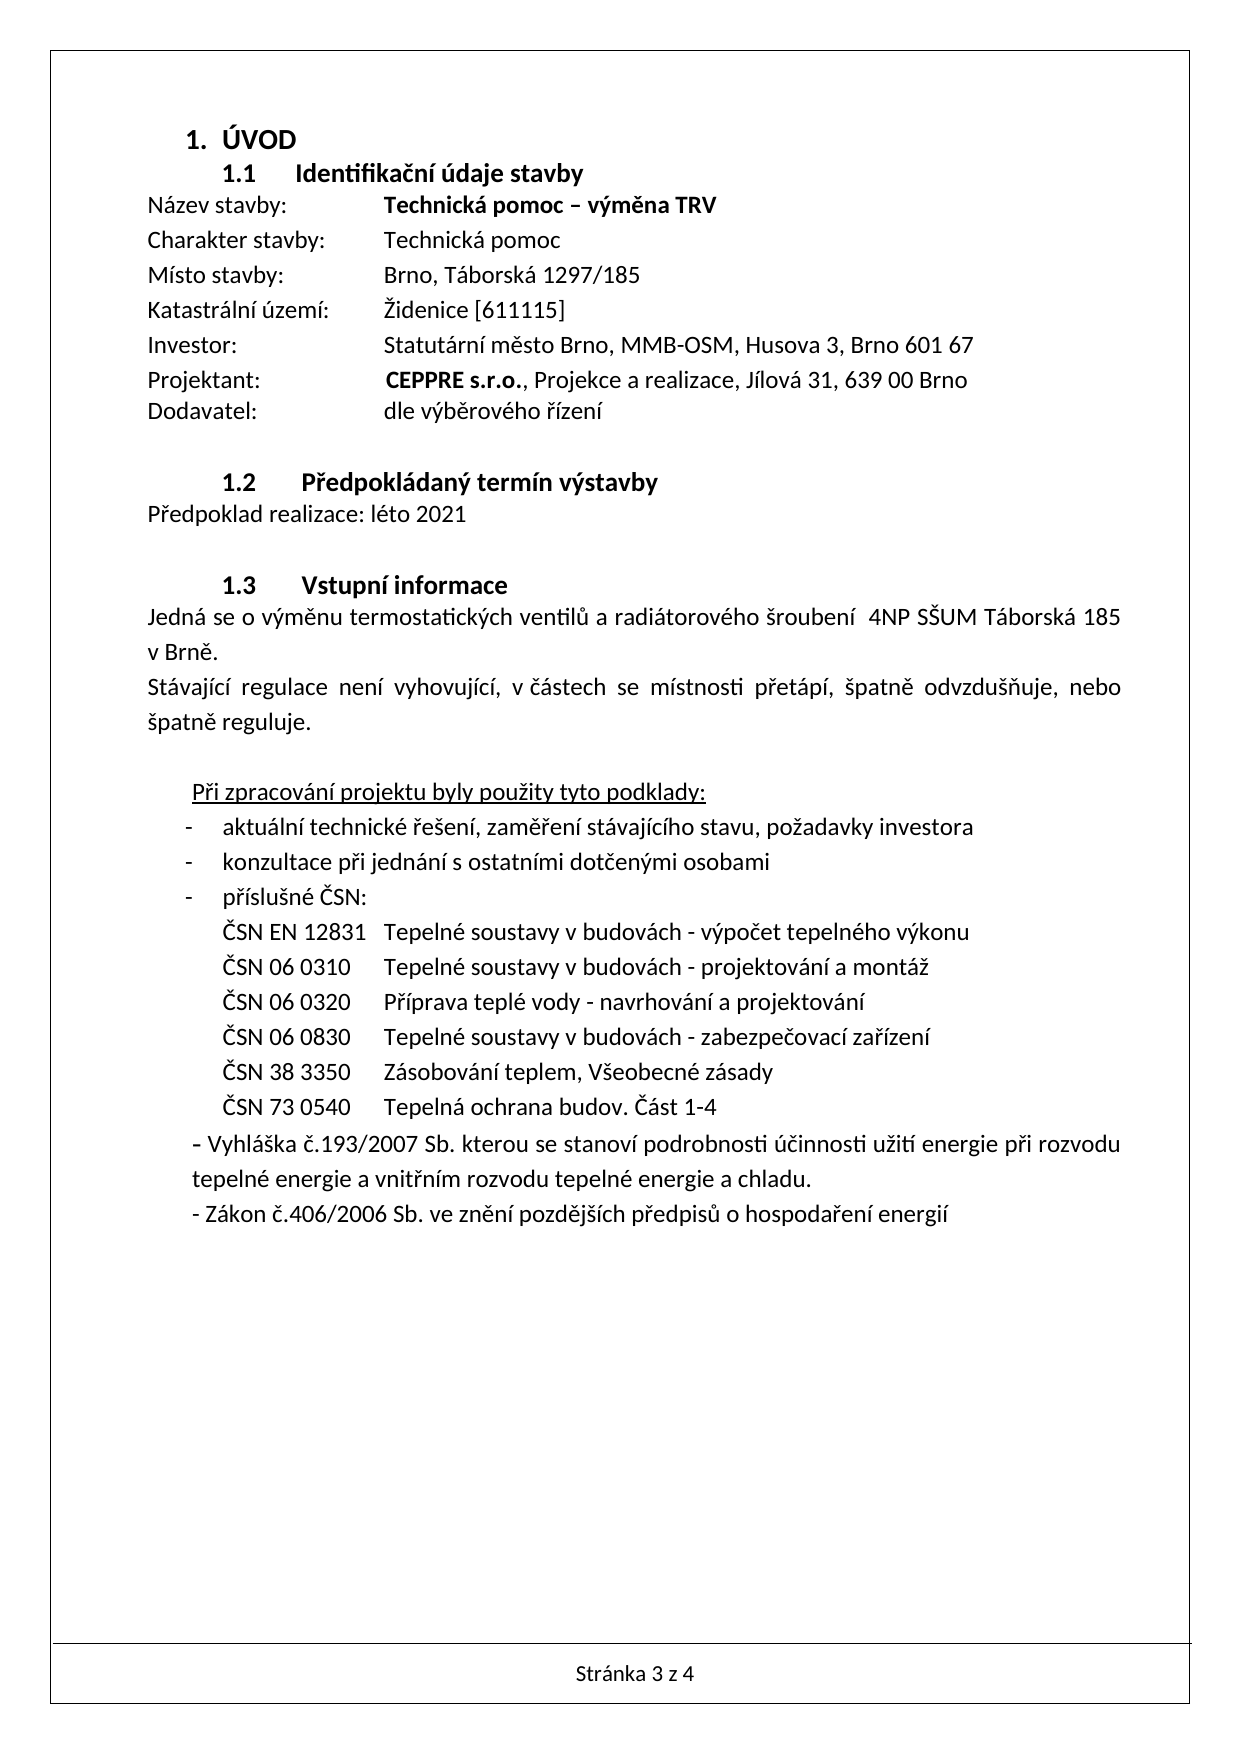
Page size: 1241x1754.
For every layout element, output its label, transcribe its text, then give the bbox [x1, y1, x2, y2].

text Jedná se o výměnu termostatických ventilů a radiátorového šroubení 4NP SŠUM Táborská 185 v Brně. [147, 601, 1122, 667]
text Místo stavby: Brno, Táborská 1297/185 [147, 260, 1122, 290]
text - Zákon č.406/2006 Sb. ve znění pozdějších předpisů o hospodaření energií [192, 1198, 1122, 1229]
subtitle ÚVOD [185, 121, 1122, 157]
list ČSN 38 3350 Zásobování teplem, Všeobecné zásady [222, 1056, 1122, 1087]
text Charakter stavby: Technická pomoc [147, 225, 1122, 255]
text Dodavatel: dle výběrového řízení [147, 395, 1122, 426]
text Název stavby: Technická pomoc – výměna TRV [147, 190, 1122, 220]
list ČSN 06 0310 Tepelné soustavy v budovách - projektování a montáž [222, 951, 1122, 982]
text Investor: Statutární město Brno, MMB-OSM, Husova 3, Brno 601 67 [147, 330, 1122, 360]
text Projektant: CEPPRE s.r.o., Projekce a realizace, Jílová 31, 639 00 Brno [147, 365, 1122, 395]
subtitle Vstupní informace [221, 568, 1122, 601]
list ČSN EN 12831 Tepelné soustavy v budovách - výpočet tepelného výkonu [222, 916, 1122, 947]
text Katastrální území: Židenice [611115] [147, 295, 1122, 325]
list ČSN 73 0540 Tepelná ochrana budov. Část 1-4 [222, 1091, 1122, 1122]
text - Vyhláška č.193/2007 Sb. kterou se stanoví podrobnosti účinnosti užití energie při rozvodu tepelné energie a vnitřním rozvodu tepelné energie a chladu. [192, 1126, 1122, 1194]
list aktuální technické řešení, zaměření stávajícího stavu, požadavky investora [185, 811, 1122, 842]
text Předpoklad realizace: léto 2021 [147, 498, 1122, 529]
list příslušné ČSN: [185, 881, 1122, 912]
text Při zpracování projektu byly použity tyto podklady: [147, 776, 1122, 807]
list ČSN 06 0830 Tepelné soustavy v budovách - zabezpečovací zařízení [222, 1021, 1122, 1052]
list ČSN 06 0320 Příprava teplé vody - navrhování a projektování [222, 986, 1122, 1017]
subtitle Identifikační údaje stavby [221, 157, 1122, 190]
list konzultace při jednání s ostatními dotčenými osobami [185, 846, 1122, 877]
text Stávající regulace není vyhovující, v částech se místnosti přetápí, špatně odvzdušňuje, nebo špatně reguluje. [147, 671, 1122, 737]
subtitle Předpokládaný termín výstavby [221, 465, 1122, 498]
